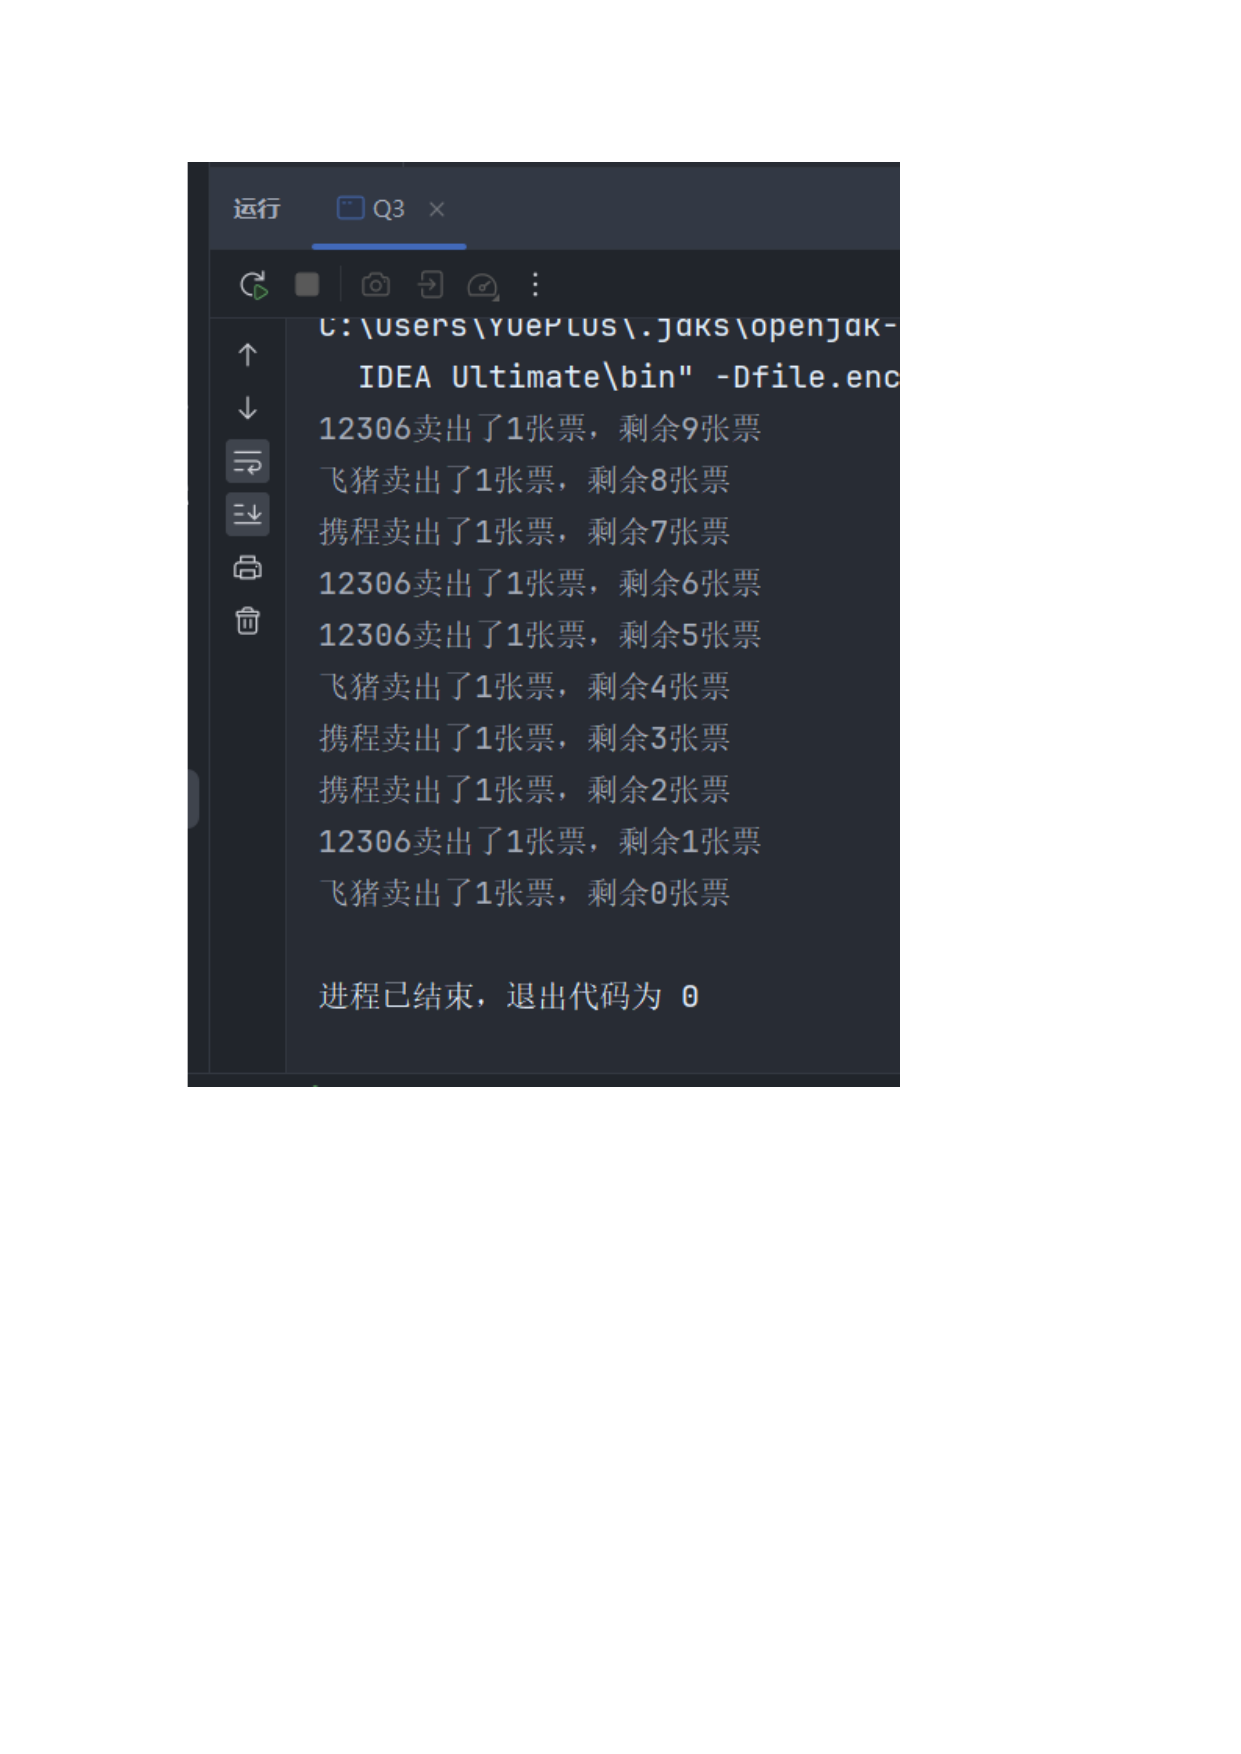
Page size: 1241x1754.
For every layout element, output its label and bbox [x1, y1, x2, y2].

picture [187, 162, 900, 1087]
